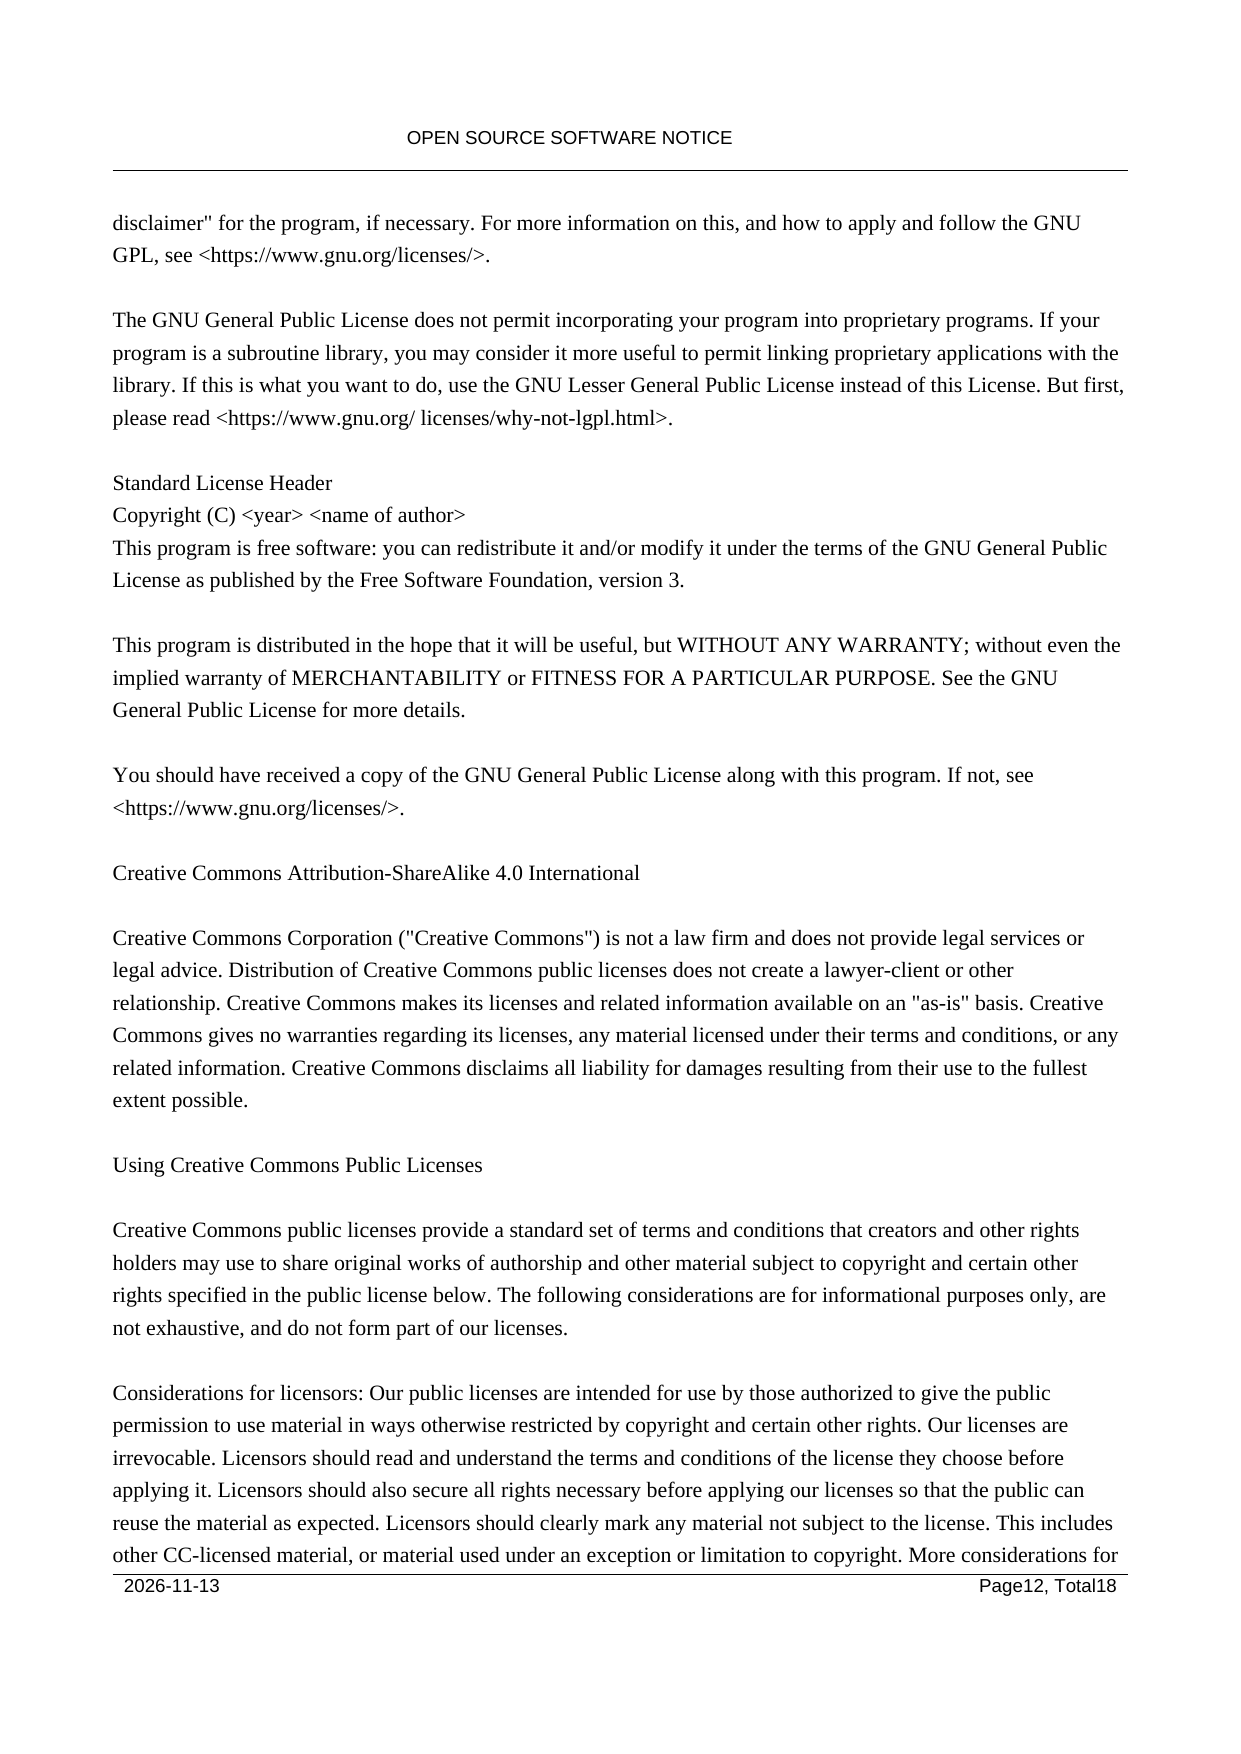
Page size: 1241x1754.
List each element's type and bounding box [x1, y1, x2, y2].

text [112, 206, 1128, 1571]
